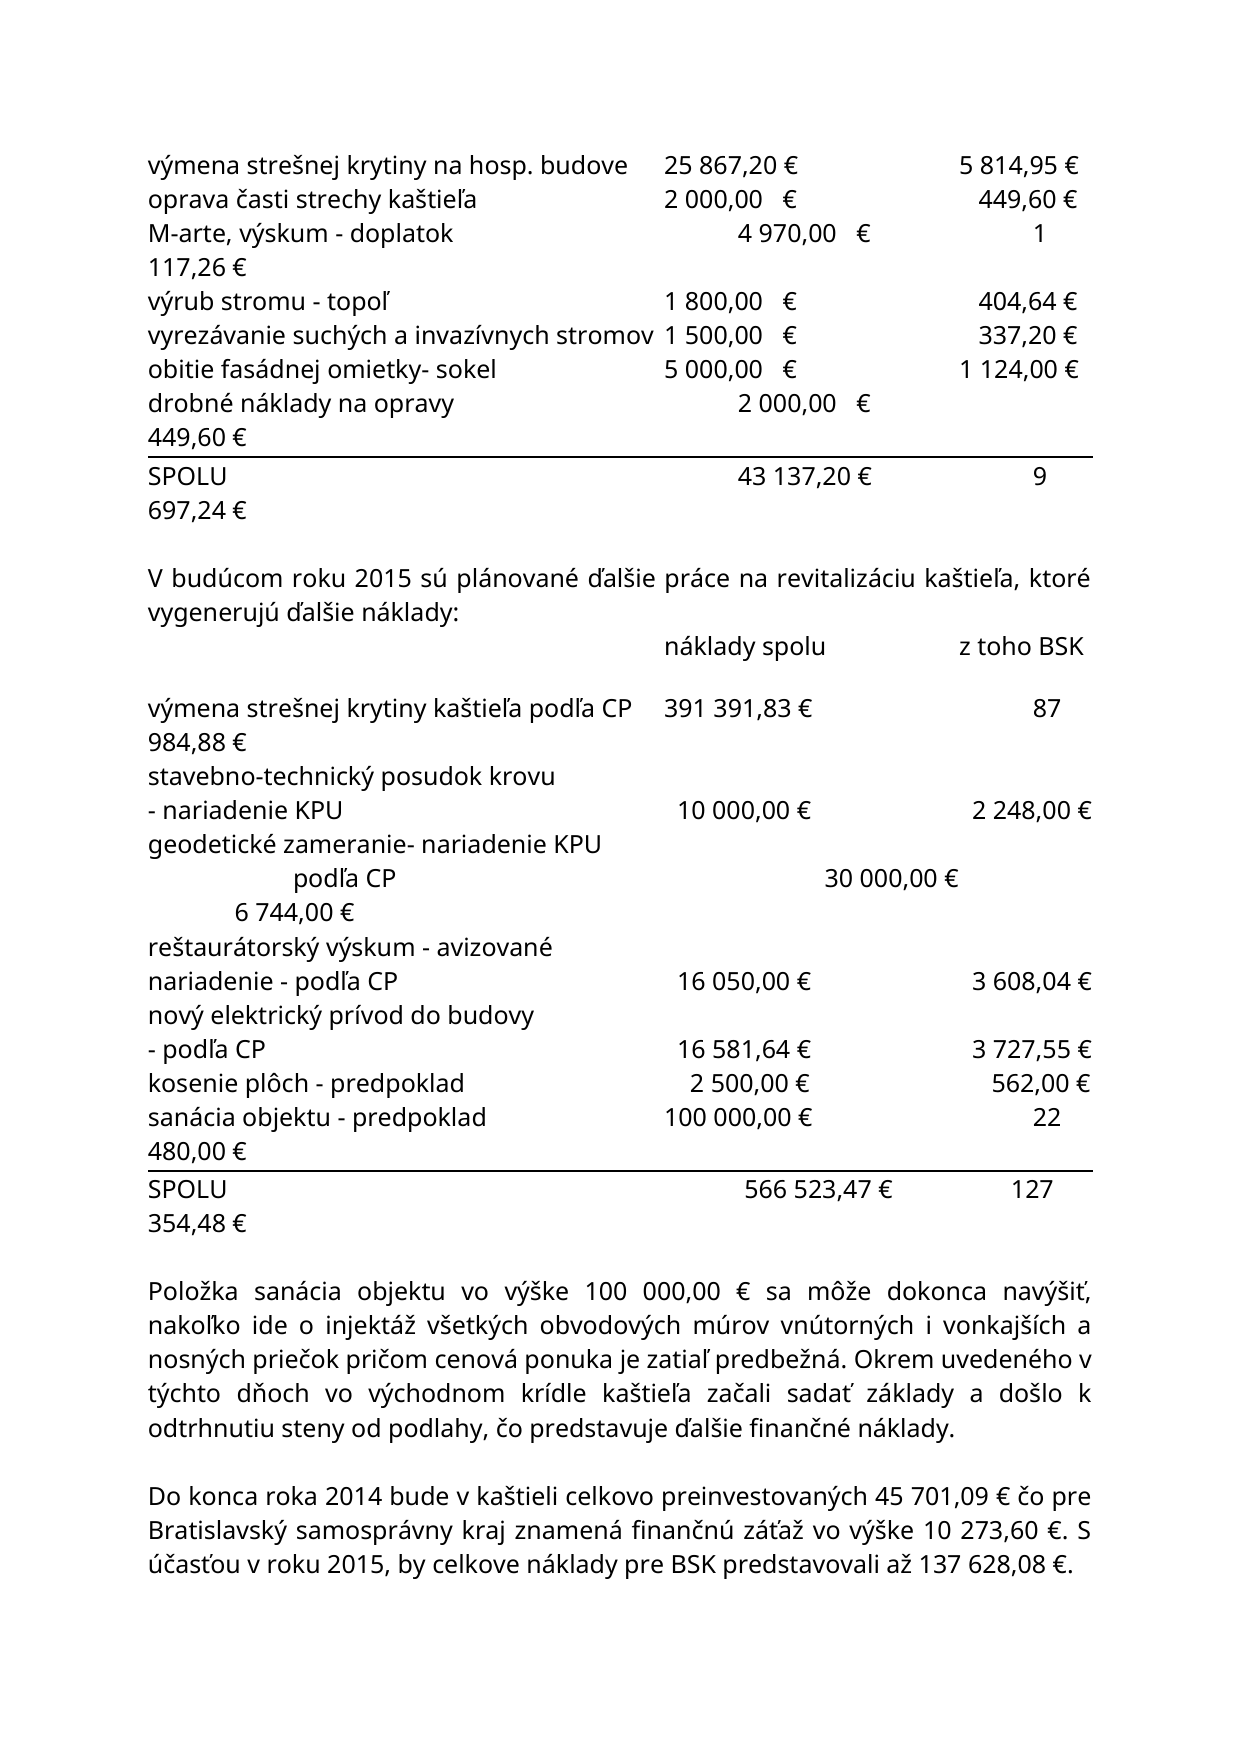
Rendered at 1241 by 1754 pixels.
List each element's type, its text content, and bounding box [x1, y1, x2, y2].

text nariadenie - podľa CP 16 050,00 € 3 608,04 € [148, 963, 1093, 997]
text - podľa CP 16 581,64 € 3 727,55 € [148, 1031, 1093, 1065]
text stavebno-technický posudok krovu [148, 759, 1093, 793]
text geodetické zameranie- nariadenie KPU podľa CP 30 000,00 € 6 744,00 € [148, 827, 1093, 929]
text vyrezávanie suchých a invazívnych stromov 1 500,00 € 337,20 € [148, 318, 1093, 352]
text sanácia objektu - predpoklad 100 000,00 € 22 480,00 € [148, 1099, 1093, 1170]
text - nariadenie KPU 10 000,00 € 2 248,00 € [148, 793, 1093, 827]
text Do konca roka 2014 bude v kaštieli celkovo preinvestovaných 45 701,09 € čo pre Bratislavský samosprávny kraj znamená finančnú záťaž vo výške 10 273,60 €. S účasťou v roku 2015, by celkove náklady pre BSK predstavovali až 137 628,08 €. [148, 1478, 1093, 1581]
text SPOLU 566 523,47 € 127 354,48 € [148, 1172, 1093, 1240]
text SPOLU 43 137,20 € 9 697,24 € [148, 458, 1093, 526]
text výmena strešnej krytiny na hosp. budove 25 867,20 € 5 814,95 € [148, 148, 1093, 182]
text výmena strešnej krytiny kaštieľa podľa CP 391 391,83 € 87 984,88 € [148, 691, 1093, 759]
text náklady spolu z toho BSK [148, 629, 1093, 663]
text obitie fasádnej omietky- sokel 5 000,00 € 1 124,00 € [148, 352, 1093, 386]
text M-arte, výskum - doplatok 4 970,00 € 1 117,26 € [148, 216, 1093, 284]
text reštaurátorský výskum - avizované [148, 929, 1093, 963]
text Položka sanácia objektu vo výške 100 000,00 € sa môže dokonca navýšiť, nakoľko ide o injektáž všetkých obvodových múrov vnútorných i vonkajších a nosných priečok pričom cenová ponuka je zatiaľ predbežná. Okrem uvedeného v týchto dňoch vo východnom krídle kaštieľa začali sadať základy a došlo k odtrhnutiu steny od podlahy, čo predstavuje ďalšie finančné náklady. [148, 1274, 1093, 1444]
text oprava časti strechy kaštieľa 2 000,00 € 449,60 € [148, 182, 1093, 216]
text nový elektrický prívod do budovy [148, 997, 1093, 1031]
text drobné náklady na opravy 2 000,00 € 449,60 € [148, 386, 1093, 456]
text výrub stromu - topoľ 1 800,00 € 404,64 € [148, 284, 1093, 318]
text V budúcom roku 2015 sú plánované ďalšie práce na revitalizáciu kaštieľa, ktoré vygenerujú ďalšie náklady: [148, 561, 1093, 629]
text kosenie plôch - predpoklad 2 500,00 € 562,00 € [148, 1065, 1093, 1099]
